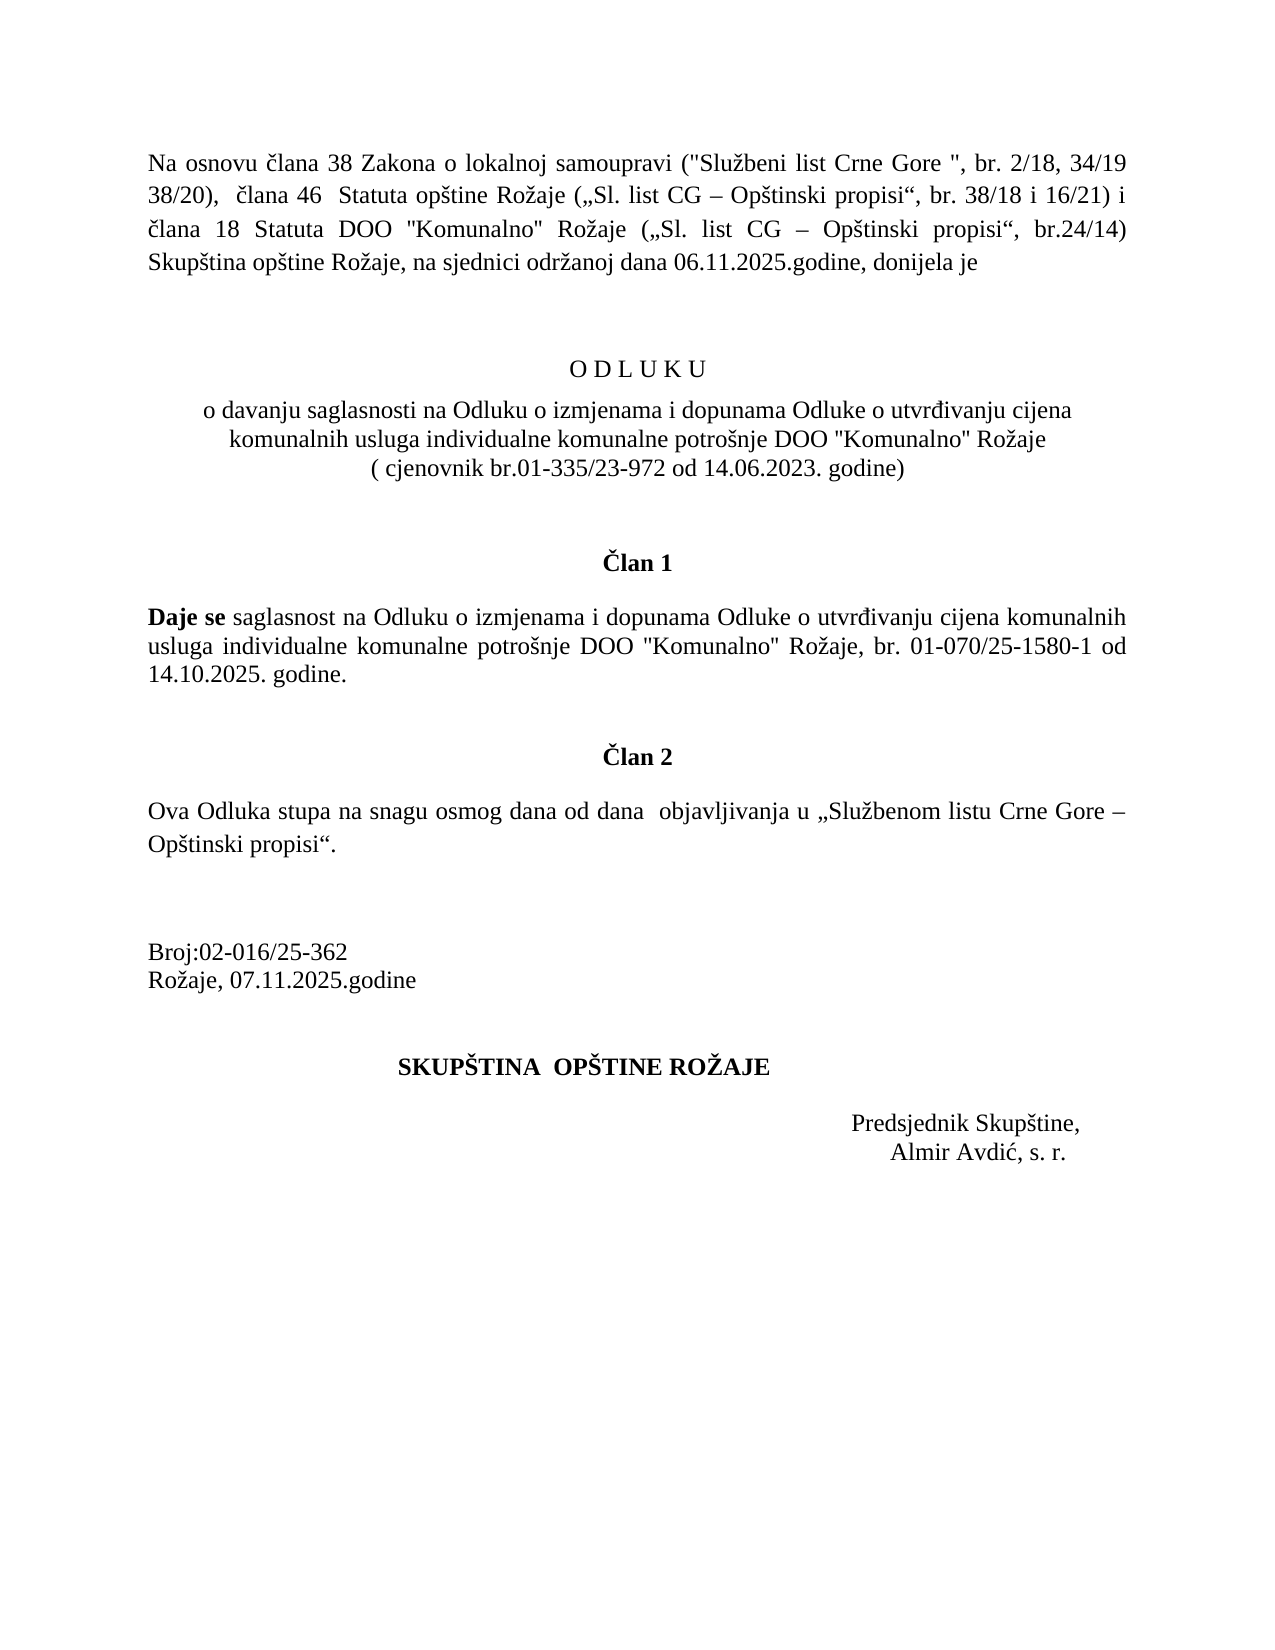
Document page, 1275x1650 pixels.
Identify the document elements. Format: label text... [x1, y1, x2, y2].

text Član 2 [148, 742, 1127, 771]
text Broj:02-016/25-362 [148, 937, 1127, 965]
text O D L U K U [148, 354, 1127, 383]
text Na osnovu člana 38 Zakona o lokalnoj samoupravi ("Službeni list Crne Gore ", br. 2/18, 34/19 38/20), člana 46 Statuta opštine Rožaje („Sl. list CG – Opštinski propisi“, br. 38/18 i 16/21) i člana 18 Statuta DOO ''Komunalno'' Rožaje („Sl. list CG – Opštinski propisi“, br.24/14) Skupština opštine Rožaje, na sjednici održanoj dana 06.11.2025.godine, donijela je [148, 148, 1127, 275]
text o davanju saglasnosti na Odluku o izmjenama i dopunama Odluke o utvrđivanju cijena komunalnih usluga individualne komunalne potrošnje DOO ''Komunalno'' Rožaje ( cjenovnik br.01-335/23-972 od 14.06.2023. godine) [148, 396, 1127, 482]
text Rožaje, 07.11.2025.godine [148, 965, 1127, 994]
text SKUPŠTINA OPŠTINE ROŽAJE [148, 1052, 1127, 1080]
text Predsjednik Skupštine, [148, 1108, 1127, 1137]
text Član 1 [148, 548, 1127, 577]
text Daje se saglasnost na Odluku o izmjenama i dopunama Odluke o utvrđivanju cijena komunalnih usluga individualne komunalne potrošnje DOO ''Komunalno'' Rožaje, br. 01-070/25-1580-1 od 14.10.2025. godine. [148, 602, 1127, 688]
text Almir Avdić, s. r. [148, 1137, 1127, 1166]
text Ova Odluka stupa na snagu osmog dana od dana objavljivanja u „Službenom listu Crne Gore – Opštinski propisi“. [148, 796, 1127, 858]
